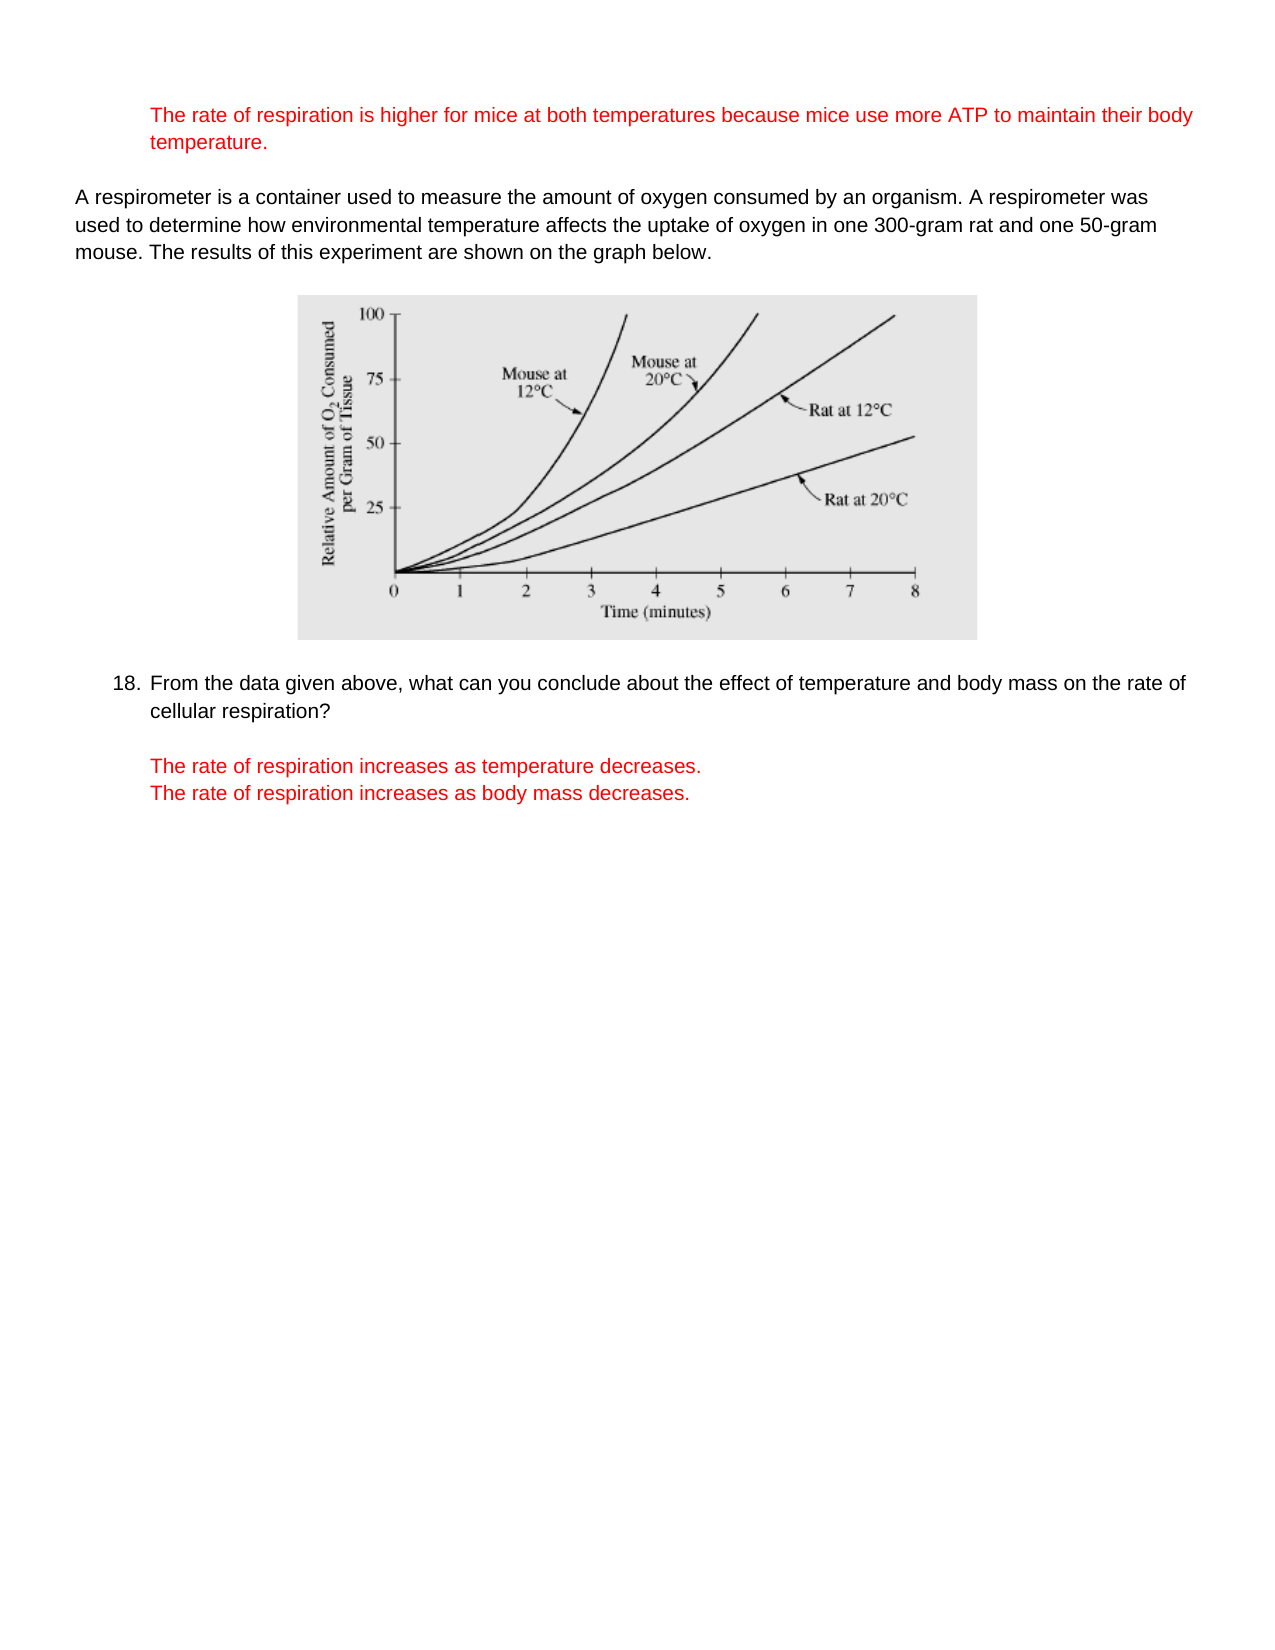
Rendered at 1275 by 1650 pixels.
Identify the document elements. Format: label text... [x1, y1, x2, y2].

text The rate of respiration increases as temperature decreases. [150, 754, 1200, 778]
list From the data given above, what can you conclude about the effect of temperature and body mass on the rate of cellular respiration? [112, 671, 1200, 723]
text A respirometer is a container used to measure the amount of oxygen consumed by an organism. A respirometer was used to determine how environmental temperature affects the uptake of oxygen in one 300-gram rat and one 50-gram mouse. The results of this experiment are shown on the graph below. [75, 185, 1200, 264]
picture [297, 295, 978, 640]
text The rate of respiration is higher for mice at both temperatures because mice use more ATP to maintain their body temperature. [150, 102, 1200, 154]
text The rate of respiration increases as body mass decreases. [150, 781, 1200, 805]
